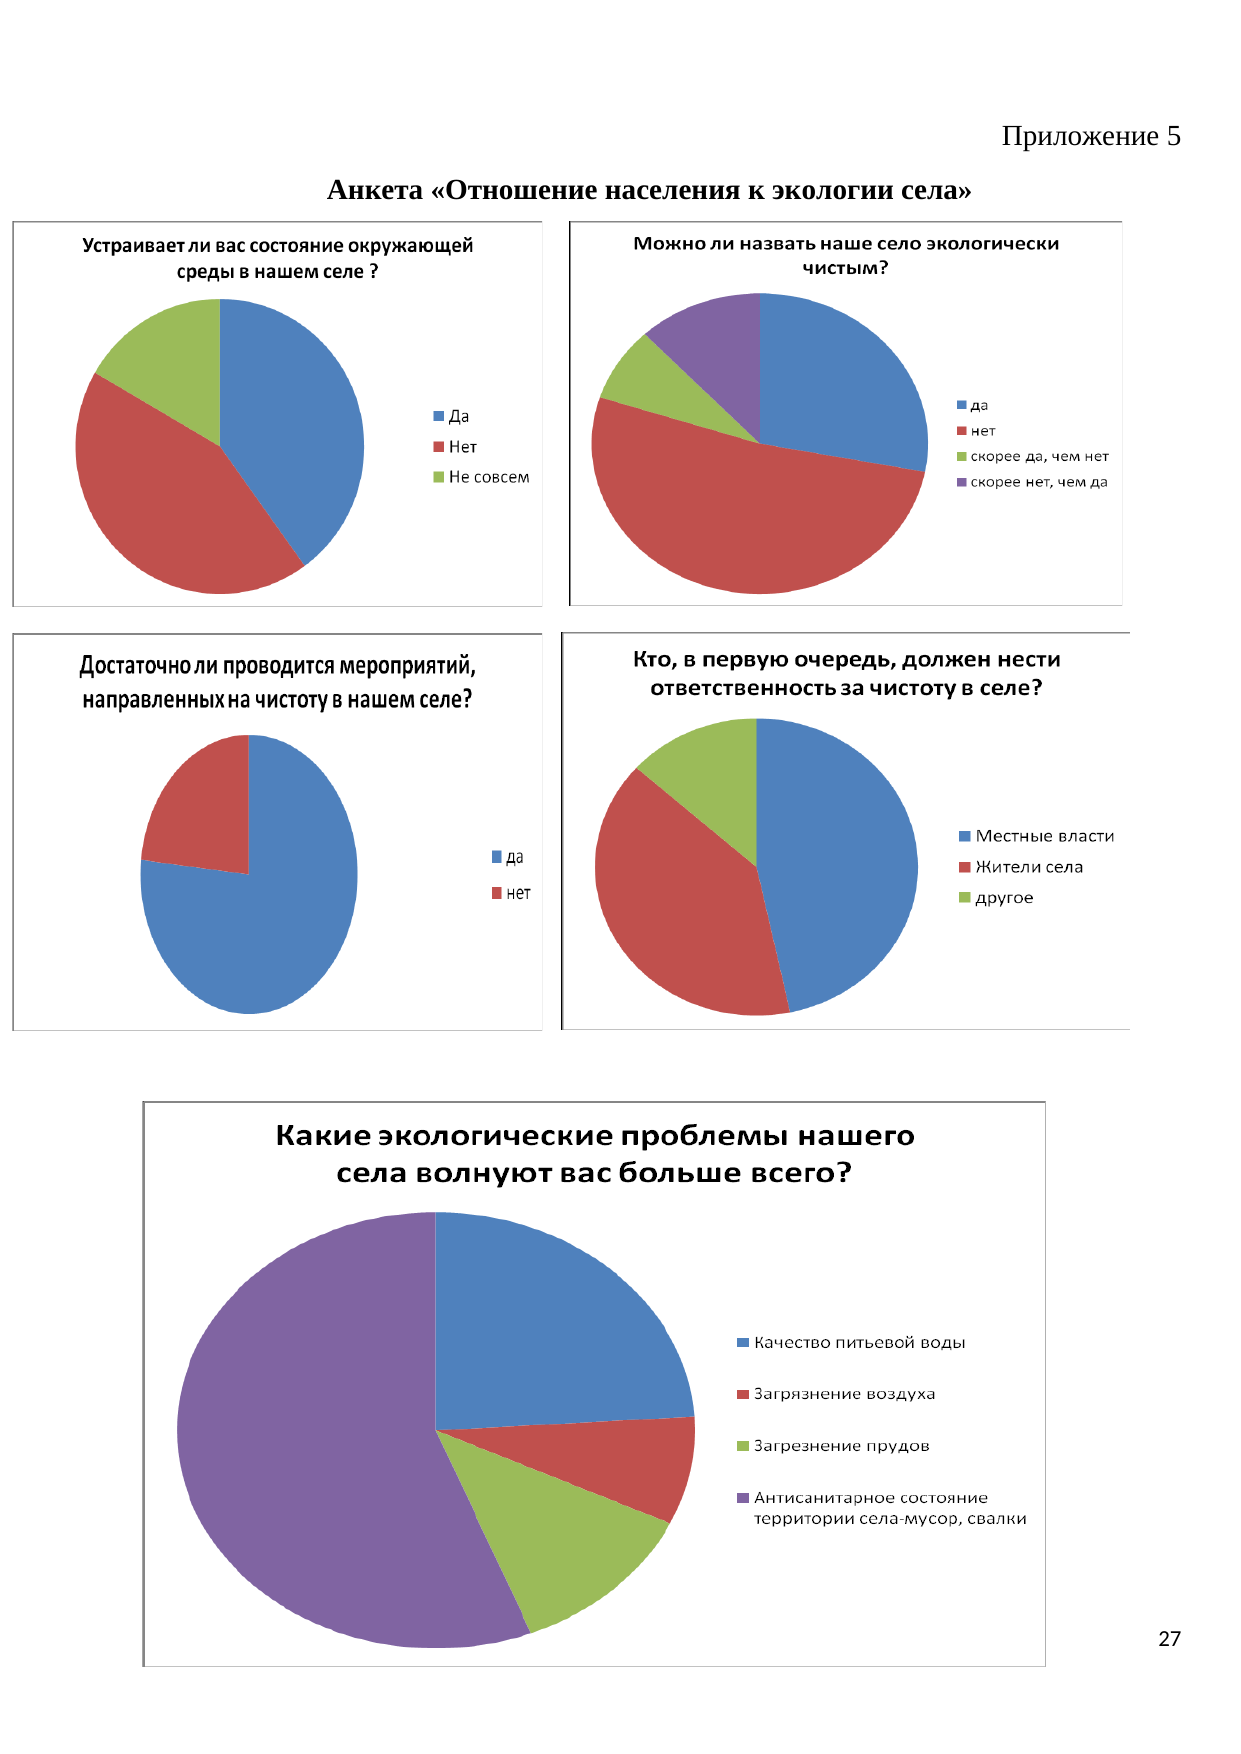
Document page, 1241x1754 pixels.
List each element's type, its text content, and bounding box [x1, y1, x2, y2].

picture [142, 1101, 1046, 1667]
text Анкета «Отношение населения к экологии села» [118, 172, 1181, 206]
picture [561, 632, 1130, 1030]
text Приложение 5 [118, 118, 1181, 152]
picture [12, 221, 543, 607]
picture [569, 221, 1123, 606]
picture [12, 633, 543, 1031]
